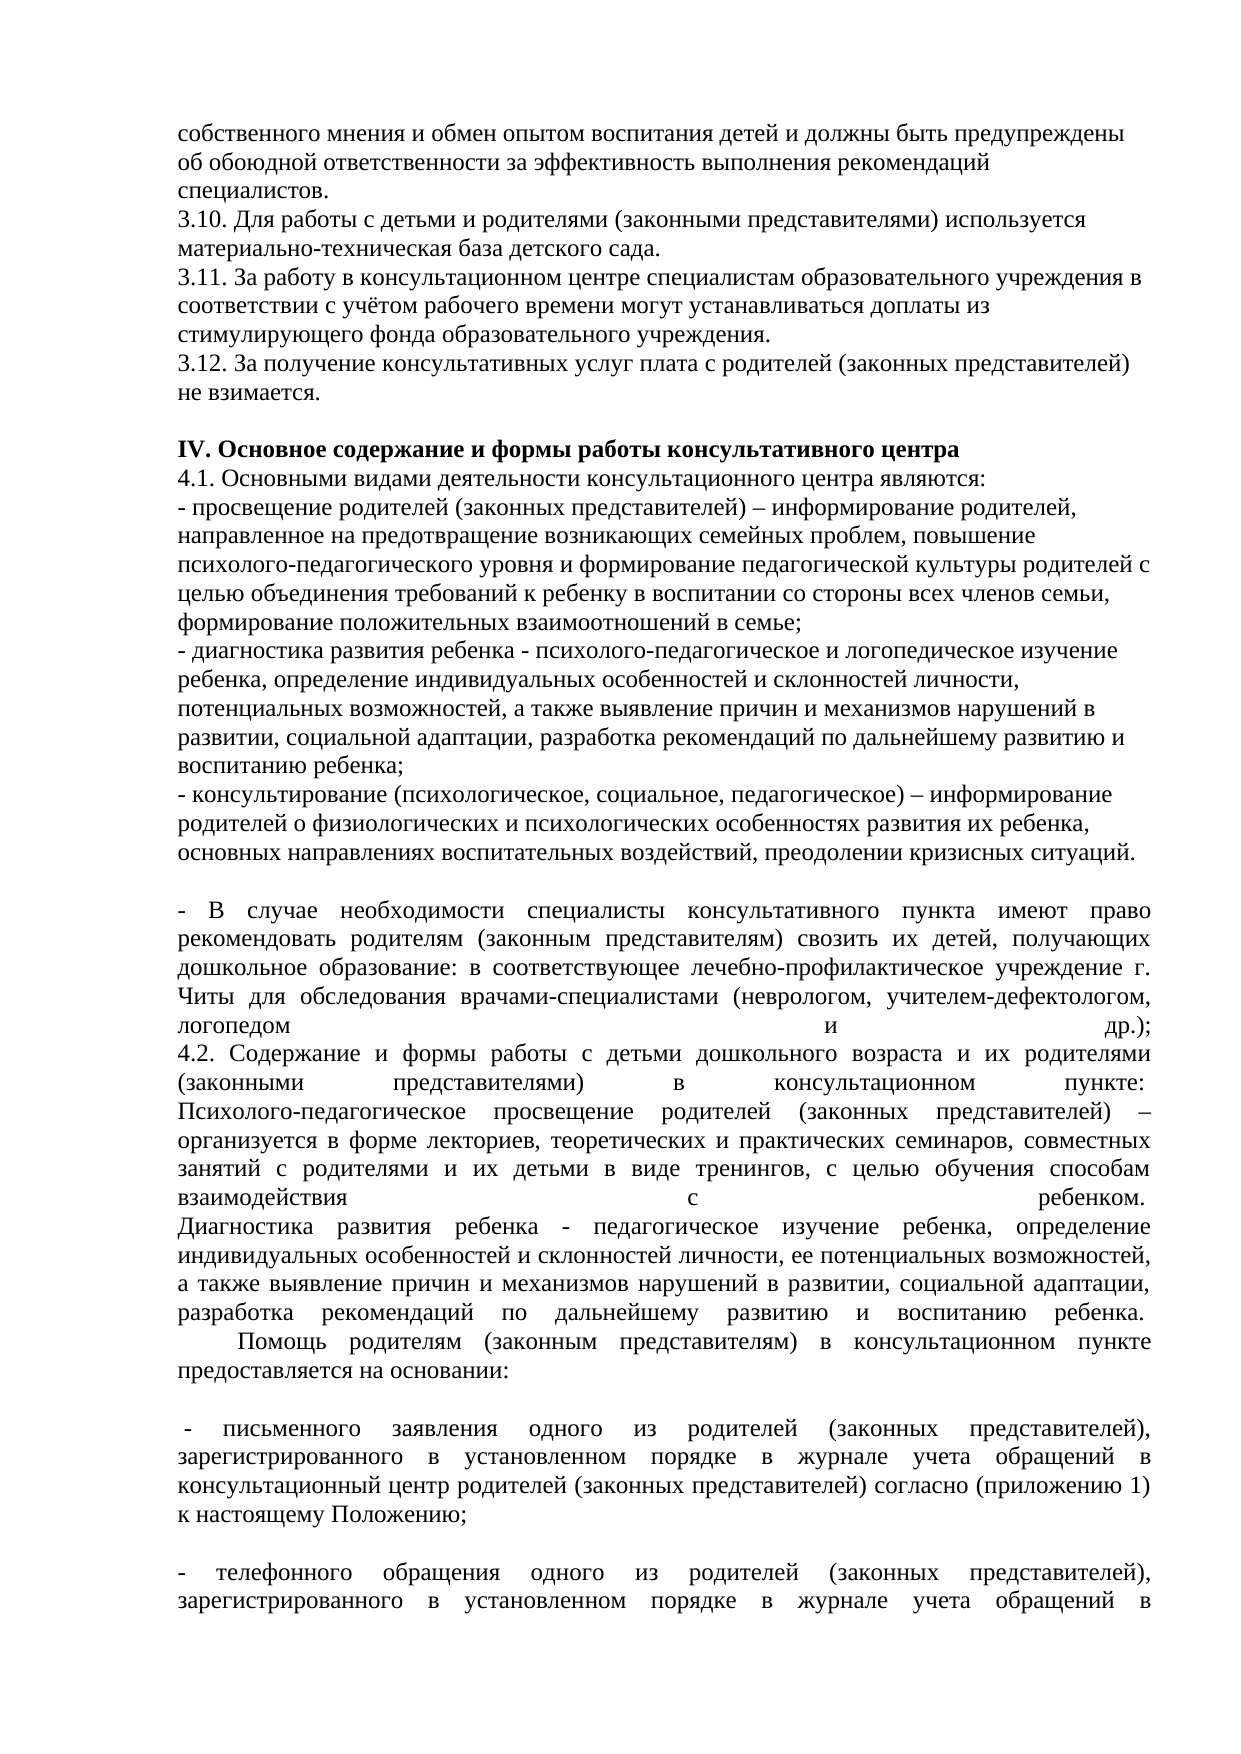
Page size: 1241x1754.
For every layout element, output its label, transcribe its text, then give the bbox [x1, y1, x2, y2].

text - В случае необходимости специалисты консультативного пункта имеют право рекомендовать родителям (законным представителям) свозить их детей, получающих дошкольное образование: в соответствующее лечебно-профилактическое учреждение г. Читы для обследования врачами-специалистами (неврологом, учителем-дефектологом, логопедом и др.); 4.2. Содержание и формы работы с детьми дошкольного возраста и их родителями (законными представителями) в консультационном пункте: Психолого-педагогическое просвещение родителей (законных представителей) – организуется в форме лекториев, теоретических и практических семинаров, совместных занятий с родителями и их детьми в виде тренингов, с целью обучения способам взаимодействия с ребенком. Диагностика развития ребенка - педагогическое изучение ребенка, определение индивидуальных особенностей и склонностей личности, ее потенциальных возможностей, а также выявление причин и механизмов нарушений в развитии, социальной адаптации, разработка рекомендаций по дальнейшему развитию и воспитанию ребенка. Помощь родителям (законным представителям) в консультационном пункте предоставляется на основании: [177, 895, 1152, 1383]
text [177, 118, 1152, 866]
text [177, 1557, 1152, 1614]
text - письменного заявления одного из родителей (законных представителей), зарегистрированного в установленном порядке в журнале учета обращений в консультационный центр родителей (законных представителей) согласно (приложению 1) к настоящему Положению; [177, 1413, 1152, 1528]
